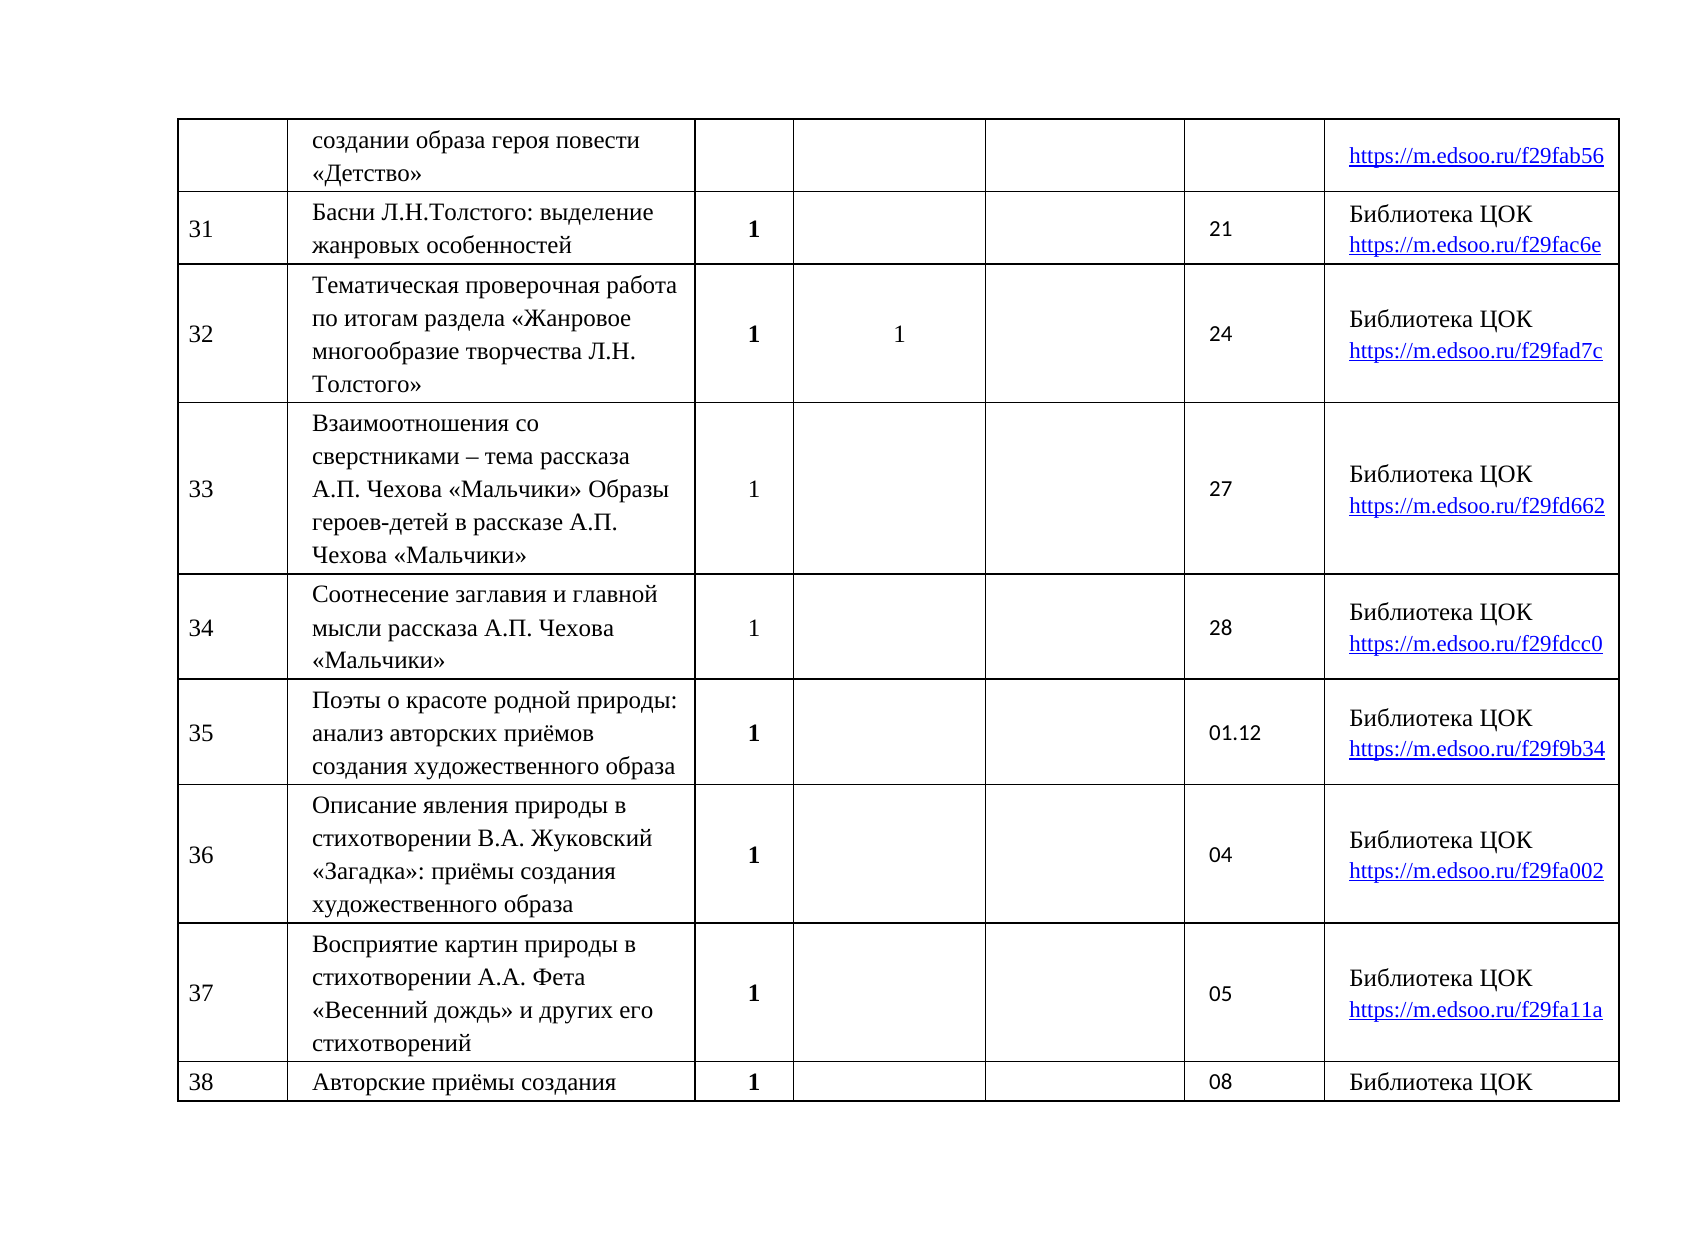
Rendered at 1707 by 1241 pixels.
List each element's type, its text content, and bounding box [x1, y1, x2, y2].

table_cell 32 [179, 265, 287, 401]
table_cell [288, 120, 694, 191]
table_cell [986, 120, 1184, 191]
table_cell 1 [794, 265, 985, 401]
table_cell Восприятие картин природы в стихотворении А.А. Фета «Весенний дождь» и других его стихотворений [288, 924, 694, 1061]
table_cell 1 [696, 680, 793, 784]
table_cell 38 [179, 1062, 287, 1100]
table_cell [986, 785, 1184, 922]
table_cell Взаимоотношения со сверстниками – тема рассказа А.П. Чехова «Мальчики» Образы героев-детей в рассказе А.П. Чехова «Мальчики» [288, 403, 694, 573]
table_cell 04 [1185, 785, 1324, 922]
table_cell 31 [179, 192, 287, 263]
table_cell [288, 1062, 694, 1100]
table_cell 27 [1185, 403, 1324, 573]
table_cell [794, 924, 985, 1061]
table_cell Библиотека ЦОК https://m.edsoo.ru/f29f9b34 [1325, 680, 1618, 784]
table_cell [986, 575, 1184, 678]
table_cell [986, 1062, 1184, 1100]
table_cell Соотнесение заглавия и главной мысли рассказа А.П. Чехова «Мальчики» [288, 575, 694, 678]
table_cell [1325, 1062, 1618, 1100]
table_cell Басни Л.Н.Толстого: выделение жанровых особенностей [288, 192, 694, 263]
table_cell [794, 120, 985, 191]
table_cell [1325, 120, 1618, 191]
table_cell 35 [179, 680, 287, 784]
table_cell Тематическая проверочная работа по итогам раздела «Жанровое многообразие творчества Л.Н. Толстого» [288, 265, 694, 401]
table_cell 28 [1185, 575, 1324, 678]
table_cell [794, 1062, 985, 1100]
table_cell [794, 680, 985, 784]
table_cell 36 [179, 785, 287, 922]
table_cell [986, 924, 1184, 1061]
table_cell Библиотека ЦОК https://m.edsoo.ru/f29fa11a [1325, 924, 1618, 1061]
table_cell 1 [696, 924, 793, 1061]
table_cell [794, 403, 985, 573]
table_cell [986, 265, 1184, 401]
table_cell 34 [179, 575, 287, 678]
table_cell [986, 403, 1184, 573]
table_cell [986, 192, 1184, 263]
table_cell 37 [179, 924, 287, 1061]
table_cell 1 [696, 785, 793, 922]
table_cell Библиотека ЦОК https://m.edsoo.ru/f29fdcc0 [1325, 575, 1618, 678]
table_cell 1 [696, 120, 793, 191]
table_cell 1 [696, 1062, 793, 1100]
table_cell Поэты о красоте родной природы: анализ авторских приёмов создания художественного образа [288, 680, 694, 784]
table_cell [794, 785, 985, 922]
table_cell 08 [1185, 1062, 1324, 1100]
table_cell Библиотека ЦОК https://m.edsoo.ru/f29fac6e [1325, 192, 1618, 263]
table_cell 1 [696, 403, 793, 573]
table_cell [794, 575, 985, 678]
table_cell 24 [1185, 265, 1324, 401]
table_cell Библиотека ЦОК https://m.edsoo.ru/f29fad7c [1325, 265, 1618, 401]
table_cell 05 [1185, 924, 1324, 1061]
table_cell [794, 192, 985, 263]
table_cell 33 [179, 403, 287, 573]
table_cell Библиотека ЦОК https://m.edsoo.ru/f29fd662 [1325, 403, 1618, 573]
table_cell 21 [1185, 192, 1324, 263]
table_cell 30 [179, 120, 287, 191]
table_cell 20 [1185, 120, 1324, 191]
table_cell Библиотека ЦОК https://m.edsoo.ru/f29fa002 [1325, 785, 1618, 922]
table_cell [986, 680, 1184, 784]
table_cell 1 [696, 265, 793, 401]
table_cell Описание явления природы в стихотворении В.А. Жуковский «Загадка»: приёмы создания художественного образа [288, 785, 694, 922]
table_cell 1 [696, 192, 793, 263]
table_cell 1 [696, 575, 793, 678]
table_cell 01.12 [1185, 680, 1324, 784]
